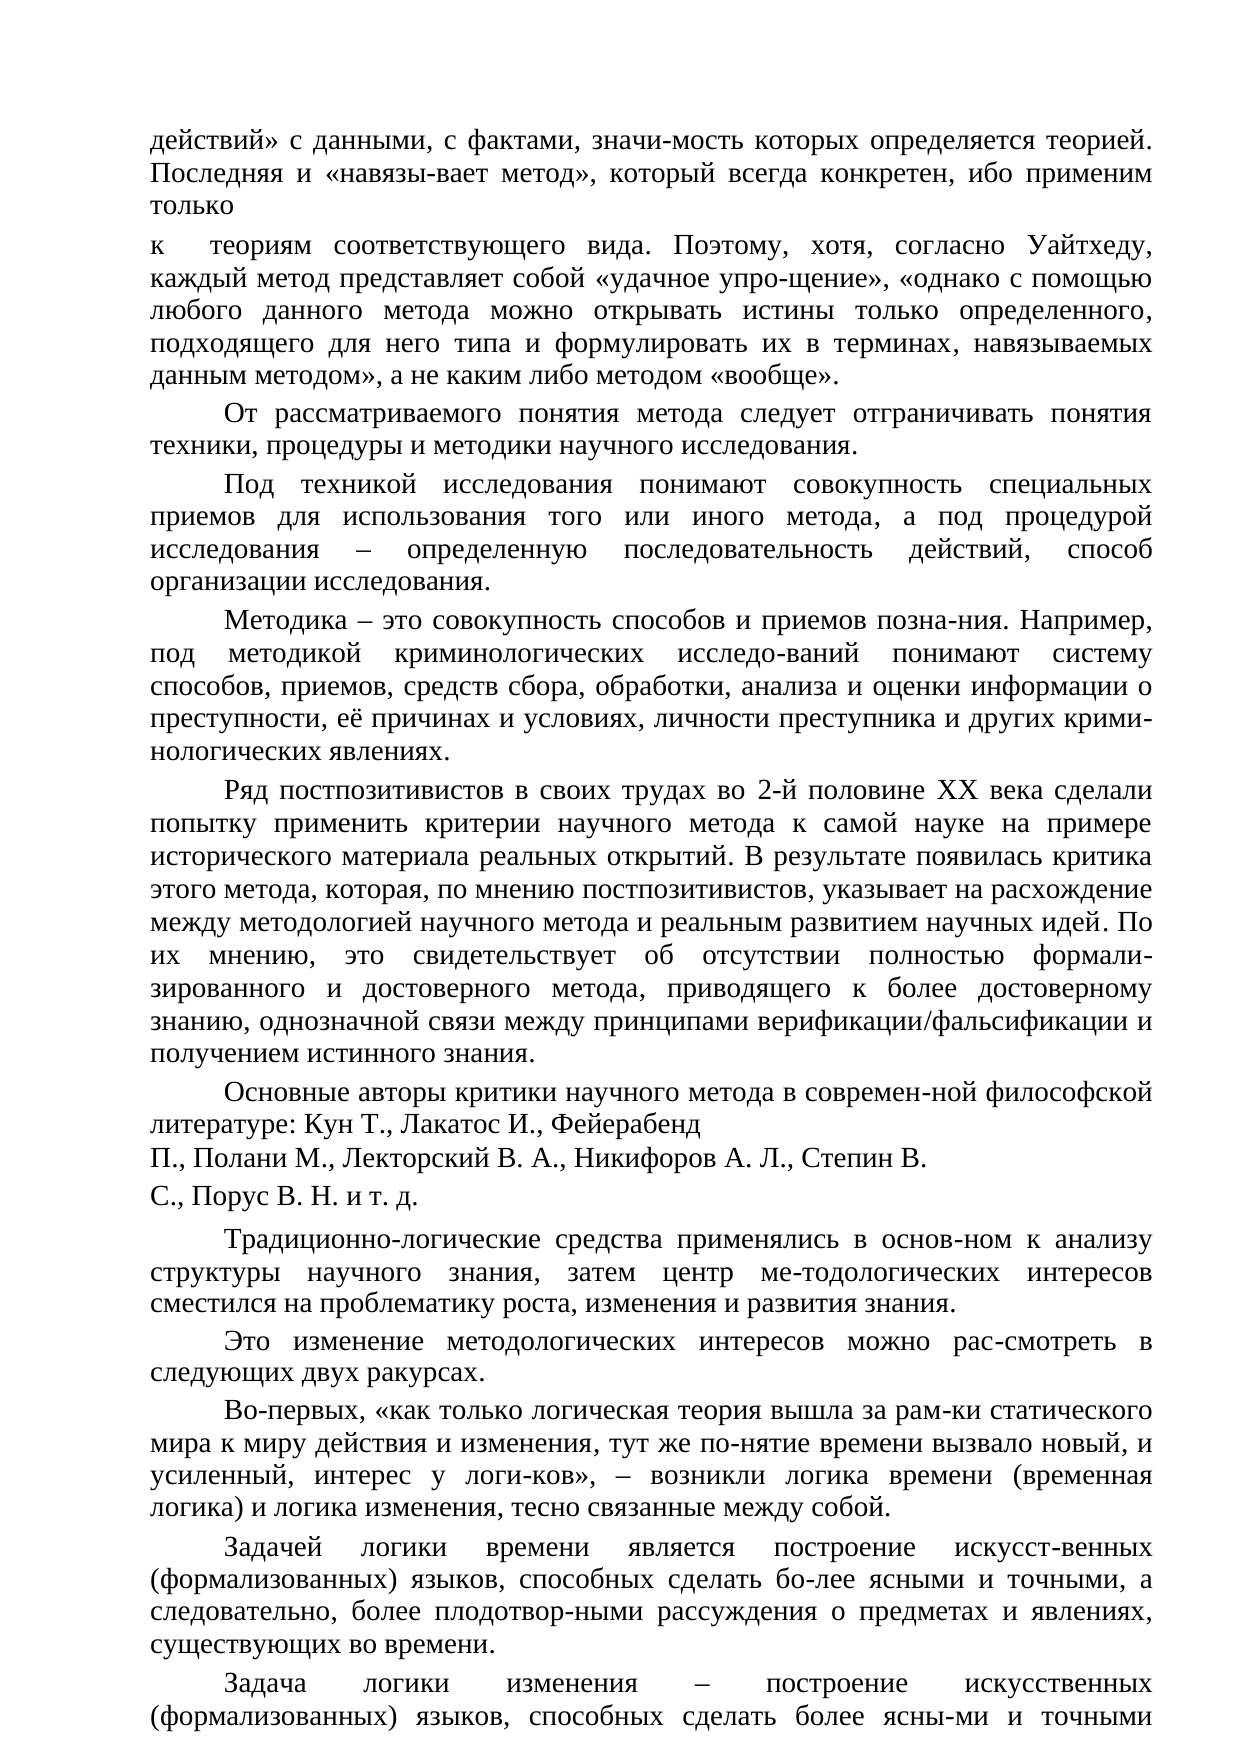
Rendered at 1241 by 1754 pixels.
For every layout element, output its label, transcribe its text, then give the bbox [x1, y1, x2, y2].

text Основные авторы критики научного метода в современ-ной философской литературе: Кун Т., Лакатос И., Фейерабенд [150, 1077, 1153, 1140]
text Задачей логики времени является построение искусст-венных (формализованных) языков, способных сделать бо-лее ясными и точными, а следовательно, более плодотвор-ными рассуждения о предметах и явлениях, существующих во времени. [150, 1530, 1153, 1659]
text С., Порус В. Н. и т. д. [150, 1178, 1153, 1212]
text Это изменение методологических интересов можно рас-смотреть в следующих двух ракурсах. [150, 1326, 1153, 1387]
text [150, 1667, 1153, 1731]
list теориям соответствующего вида. Поэтому, хотя, согласно Уайтхеду, каждый метод представляет собой «удачное упро-щение», «однако с помощью любого данного метода можно открывать истины только определенного, подходящего для него типа и формулировать их в терминах, навязываемых данным методом», а не каким либо методом «вообще». [150, 228, 1153, 391]
text Методика – это совокупность способов и приемов позна-ния. Например, под методикой криминологических исследо-ваний понимают систему способов, приемов, средств сбора, обработки, анализа и оценки информации о преступности, её причинах и условиях, личности преступника и других крими-нологических явлениях. [150, 603, 1153, 766]
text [150, 124, 1153, 221]
text От рассматриваемого понятия метода следует отграничивать понятия техники, процедуры и методики научного исследования. [150, 398, 1153, 460]
text Под техникой исследования понимают совокупность специальных приемов для использования того или иного метода, а под процедурой исследования – определенную последовательность действий, способ организации исследования. [150, 468, 1153, 597]
text П., Полани М., Лекторский В. А., Никифоров А. Л., Степин В. [150, 1140, 1153, 1173]
text Во-первых, «как только логическая теория вышла за рам-ки статического мира к миру действия и изменения, тут же по-нятие времени вызвало новый, и усиленный, интерес у логи-ков», – возникли логика времени (временная логика) и логика изменения, тесно связанные между собой. [150, 1394, 1153, 1523]
text Ряд постпозитивистов в своих трудах во 2-й половине XX века сделали попытку применить критерии научного метода к самой науке на примере исторического материала реальных открытий. В результате появилась критика этого метода, которая, по мнению постпозитивистов, указывает на расхождение между методологией научного метода и реальным развитием научных идей. По их мнению, это свидетельствует об отсутствии полностью формали-зированного и достоверного метода, приводящего к более достоверному знанию, однозначной связи между принципами верификации/фальсификации и получением истинного знания. [150, 773, 1153, 1069]
text Традиционно-логические средства применялись в основ-ном к анализу структуры научного знания, затем центр ме-тодологических интересов сместился на проблематику роста, изменения и развития знания. [150, 1223, 1153, 1319]
